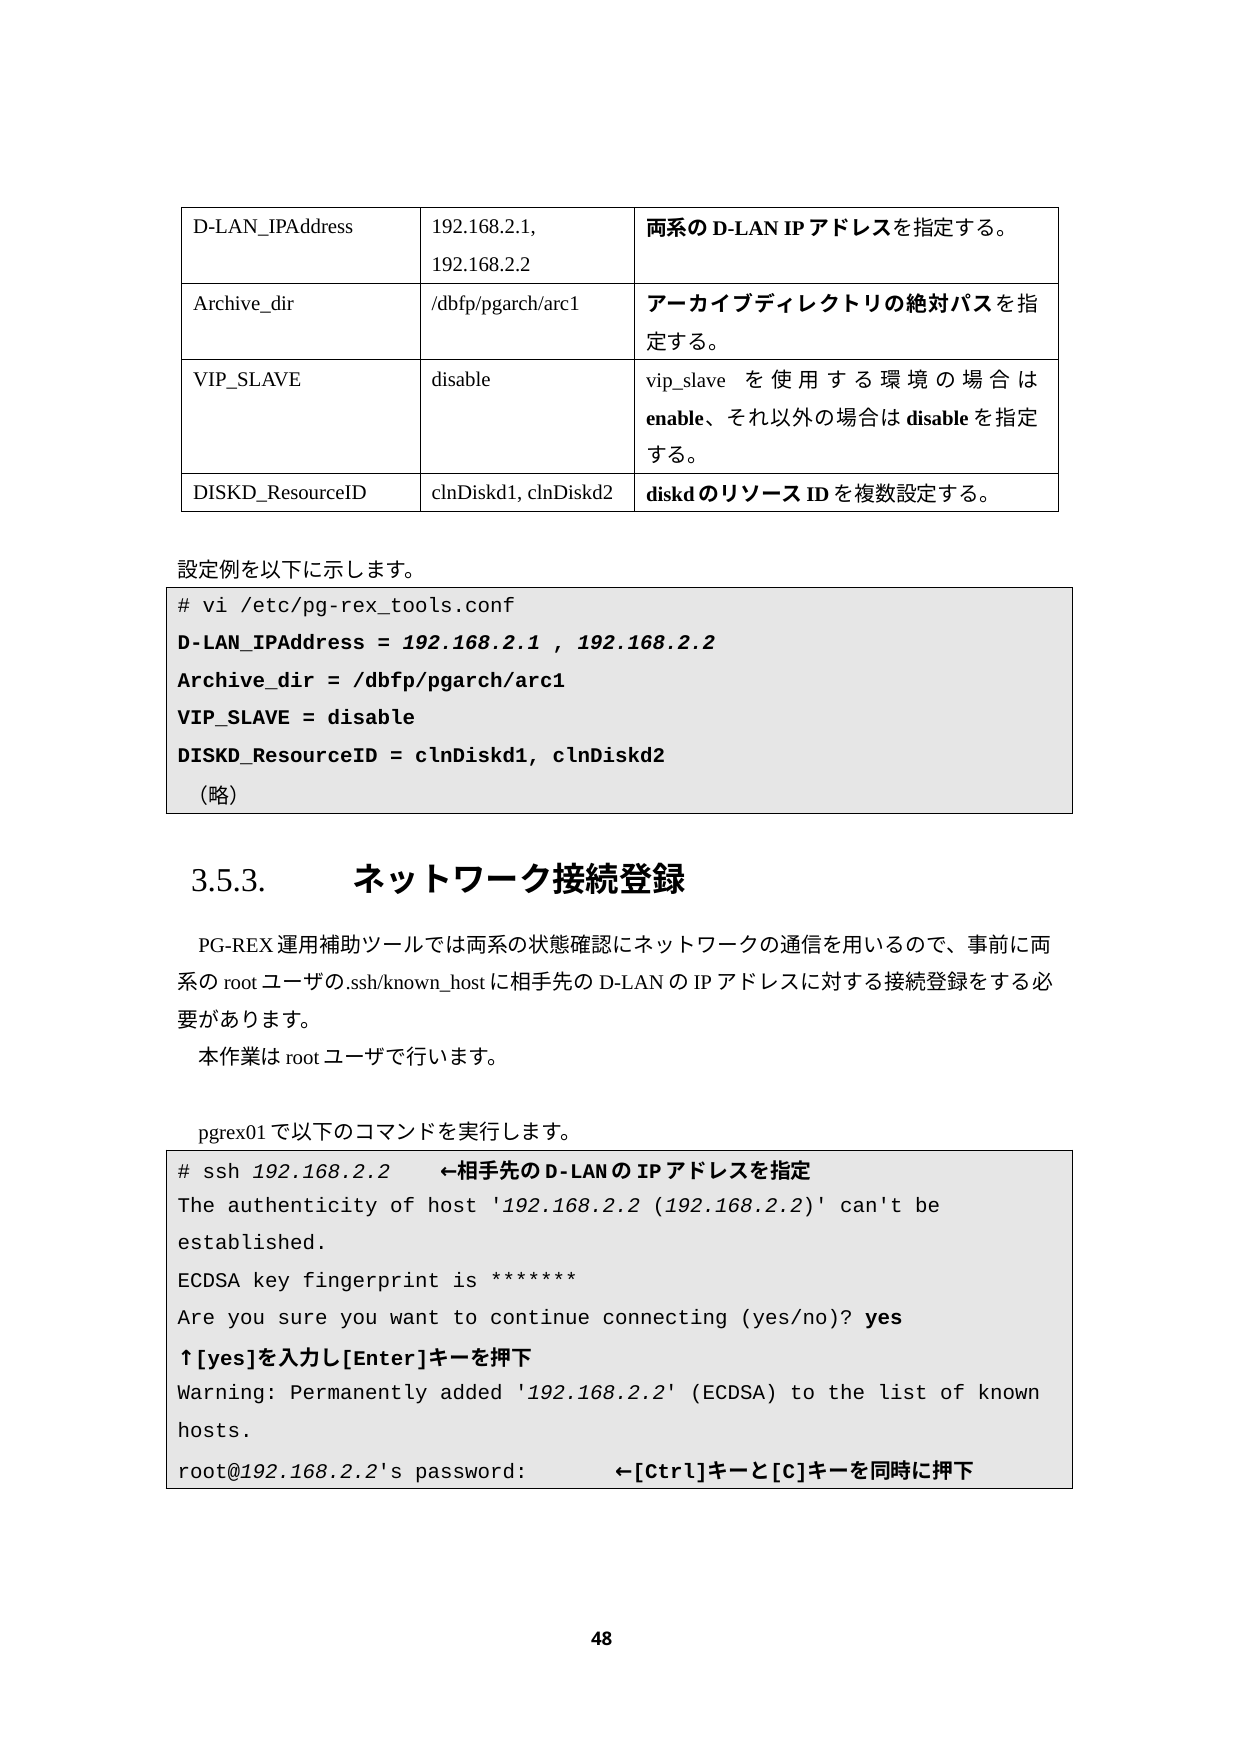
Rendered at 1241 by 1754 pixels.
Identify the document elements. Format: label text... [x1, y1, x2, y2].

text pgrex01で以下のコマンドを実行します。 [177, 1112, 1054, 1149]
text 設定例を以下に示します。 [177, 549, 1063, 587]
table_header # vi /etc/pg-rex_tools.conf D-LAN_IPAddress = 192.168.2.1 , 192.168.2.2 Archive_dir = /dbfp/pgarch/arc1 VIP_SLAVE = disable DISKD_ResourceID = clnDiskd1, clnDiskd2 （略） [167, 588, 1072, 813]
table_cell DISKD_ResourceID [182, 474, 420, 511]
text PG-REX運用補助ツールでは両系の状態確認にネットワークの通信を用いるので、事前に両系のrootユーザの.ssh/known_hostに相手先のD-LANのIPアドレスに対する接続登録をする必要があります。 [177, 924, 1054, 1037]
table_header # ssh 192.168.2.2 ←相手先のD-LANのIPアドレスを指定 The authenticity of host '192.168.2.2 (192.168.2.2)' can't be established. ECDSA key fingerprint is ******* Are you sure you want to continue connecting (yes/no)? yes ↑[yes]を入力し[Enter]キーを押下 Warning: Permanently added '192.168.2.2' (ECDSA) to the list of known hosts. root@192.168.2.2's password: ←[Ctrl]キーと[C]キーを同時に押下 [167, 1151, 1072, 1488]
table_cell clnDiskd1, clnDiskd2 [421, 474, 634, 511]
text 本作業はrootユーザで行います。 [177, 1037, 1054, 1074]
table_cell アーカイブディレクトリの絶対パスを指定する。 [635, 284, 1058, 359]
table_cell 192.168.2.1, 192.168.2.2 [421, 208, 634, 283]
table_cell /dbfp/pgarch/arc1 [421, 284, 634, 359]
table_cell Archive_dir [182, 284, 420, 359]
table_cell D-LAN_IPAddress [182, 208, 420, 283]
table_cell disable [421, 360, 634, 472]
table_cell 両系のD-LAN IPアドレスを指定する。 [635, 208, 1058, 283]
table_cell VIP_SLAVE [182, 360, 420, 472]
table_cell vip_slave を使用する環境の場合はenable、それ以外の場合はdisableを指定する。 [635, 360, 1058, 472]
subtitle ネットワーク接続登録 [191, 839, 1063, 914]
table_cell diskdのリソースIDを複数設定する。 [635, 474, 1058, 511]
